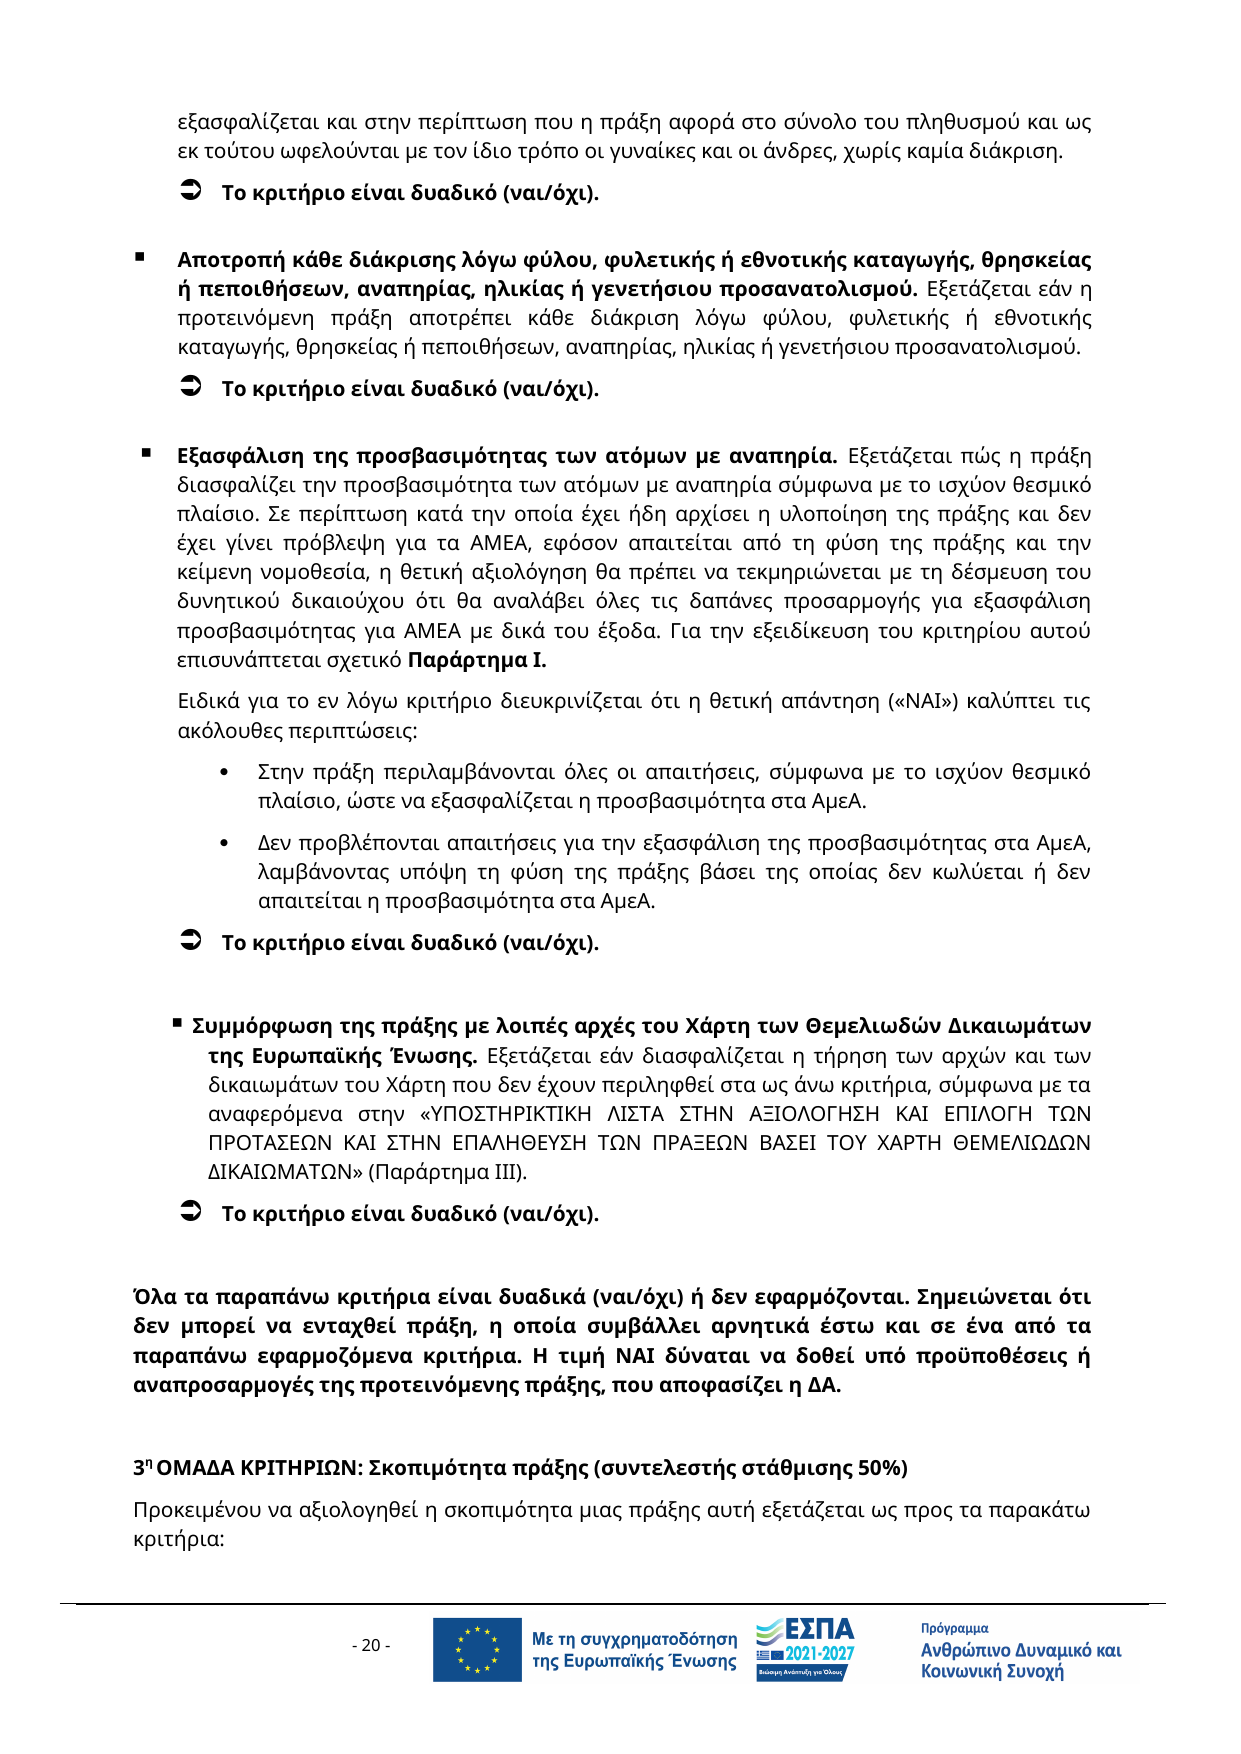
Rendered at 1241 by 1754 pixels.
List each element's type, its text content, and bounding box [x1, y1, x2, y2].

list Αποτροπή κάθε διάκρισης λόγω φύλου, φυλετικής ή εθνοτικής καταγωγής, θρησκείας ή πεποιθήσεων, αναπηρίας, ηλικίας ή γενετήσιου προσανατολισμού. Εξετάζεται εάν η προτεινόμενη πράξη αποτρέπει κάθε διάκριση λόγω φύλου, φυλετικής ή εθνοτικής καταγωγής, θρησκείας ή πεποιθήσεων, αναπηρίας, ηλικίας ή γενετήσιου προσανατολισμού. [133, 244, 1093, 361]
picture [428, 1611, 1140, 1684]
list Συμμόρφωση της πράξης με λοιπές αρχές του Χάρτη των Θεμελιωδών Δικαιωμάτων της Ευρωπαϊκής Ένωσης. Εξετάζεται εάν διασφαλίζεται η τήρηση των αρχών και των δικαιωμάτων του Χάρτη που δεν έχουν περιληφθεί στα ως άνω κριτήρια, σύμφωνα με τα αναφερόμενα στην «ΥΠΟΣΤΗΡΙΚΤΙΚΗ ΛΙΣΤΑ ΣΤΗΝ ΑΞΙΟΛΟΓΗΣΗ ΚΑΙ ΕΠΙΛΟΓΗ ΤΩΝ ΠΡΟΤΑΣΕΩΝ ΚΑΙ ΣΤΗΝ ΕΠΑΛΗΘΕΥΣΗ ΤΩΝ ΠΡΑΞΕΩΝ ΒΑΣΕΙ ΤΟΥ ΧΑΡΤΗ ΘΕΜΕΛΙΩΔΩΝ ΔΙΚΑΙΩΜΑΤΩΝ» (Παράρτημα ΙΙΙ). [170, 1011, 1093, 1186]
list Ειδικά για το εν λόγω κριτήριο διευκρινίζεται ότι η θετική απάντηση («ΝΑΙ») καλύπτει τις ακόλουθες περιπτώσεις: [177, 686, 1093, 744]
text Προκειμένου να αξιολογηθεί η σκοπιμότητα μιας πράξης αυτή εξετάζεται ως προς τα παρακάτω κριτήρια: [133, 1494, 1093, 1552]
list Δεν προβλέπονται απαιτήσεις για την εξασφάλιση της προσβασιμότητας στα ΑμεΑ, λαμβάνοντας υπόψη τη φύση της πράξης βάσει της οποίας δεν κωλύεται ή δεν απαιτείται η προσβασιμότητα στα ΑμεΑ. [220, 827, 1093, 915]
list Το κριτήριο είναι δυαδικό (ναι/όχι). [177, 1198, 1093, 1227]
list Όλα τα παραπάνω κριτήρια είναι δυαδικά (ναι/όχι) ή δεν εφαρμόζονται. Σημειώνεται ότι δεν μπορεί να ενταχθεί πράξη, η οποία συμβάλλει αρνητικά έστω και σε ένα από τα παραπάνω εφαρμοζόμενα κριτήρια. Η τιμή ΝΑΙ δύναται να δοθεί υπό προϋποθέσεις ή αναπροσαρμογές της προτεινόμενης πράξης, που αποφασίζει η ΔΑ. [133, 1281, 1093, 1398]
list Το κριτήριο είναι δυαδικό (ναι/όχι). [177, 927, 1093, 956]
text 3η ΟΜΑΔΑ ΚΡΙΤΗΡΙΩΝ: Σκοπιμότητα πράξης (συντελεστής στάθμισης 50%) [133, 1452, 1093, 1481]
list Στην πράξη περιλαμβάνονται όλες οι απαιτήσεις, σύμφωνα με το ισχύον θεσμικό πλαίσιο, ώστε να εξασφαλίζεται η προσβασιμότητα στα ΑμεΑ. [220, 756, 1093, 815]
list Το κριτήριο είναι δυαδικό (ναι/όχι). [177, 373, 1093, 402]
list Εξασφάλιση της προσβασιμότητας των ατόμων με αναπηρία. Εξετάζεται πώς η πράξη διασφαλίζει την προσβασιμότητα των ατόμων με αναπηρία σύμφωνα με το ισχύον θεσμικό πλαίσιο. Σε περίπτωση κατά την οποία έχει ήδη αρχίσει η υλοποίηση της πράξης και δεν έχει γίνει πρόβλεψη για τα ΑΜΕΑ, εφόσον απαιτείται από τη φύση της πράξης και την κείμενη νομοθεσία, η θετική αξιολόγηση θα πρέπει να τεκμηριώνεται με τη δέσμευση του δυνητικού δικαιούχου ότι θα αναλάβει όλες τις δαπάνες προσαρμογής για εξασφάλιση προσβασιμότητας για ΑΜΕΑ με δικά του έξοδα. Για την εξειδίκευση του κριτηρίου αυτού επισυνάπτεται σχετικό Παράρτημα Ι. [139, 440, 1093, 673]
list Το κριτήριο είναι δυαδικό (ναι/όχι). [177, 177, 1093, 206]
